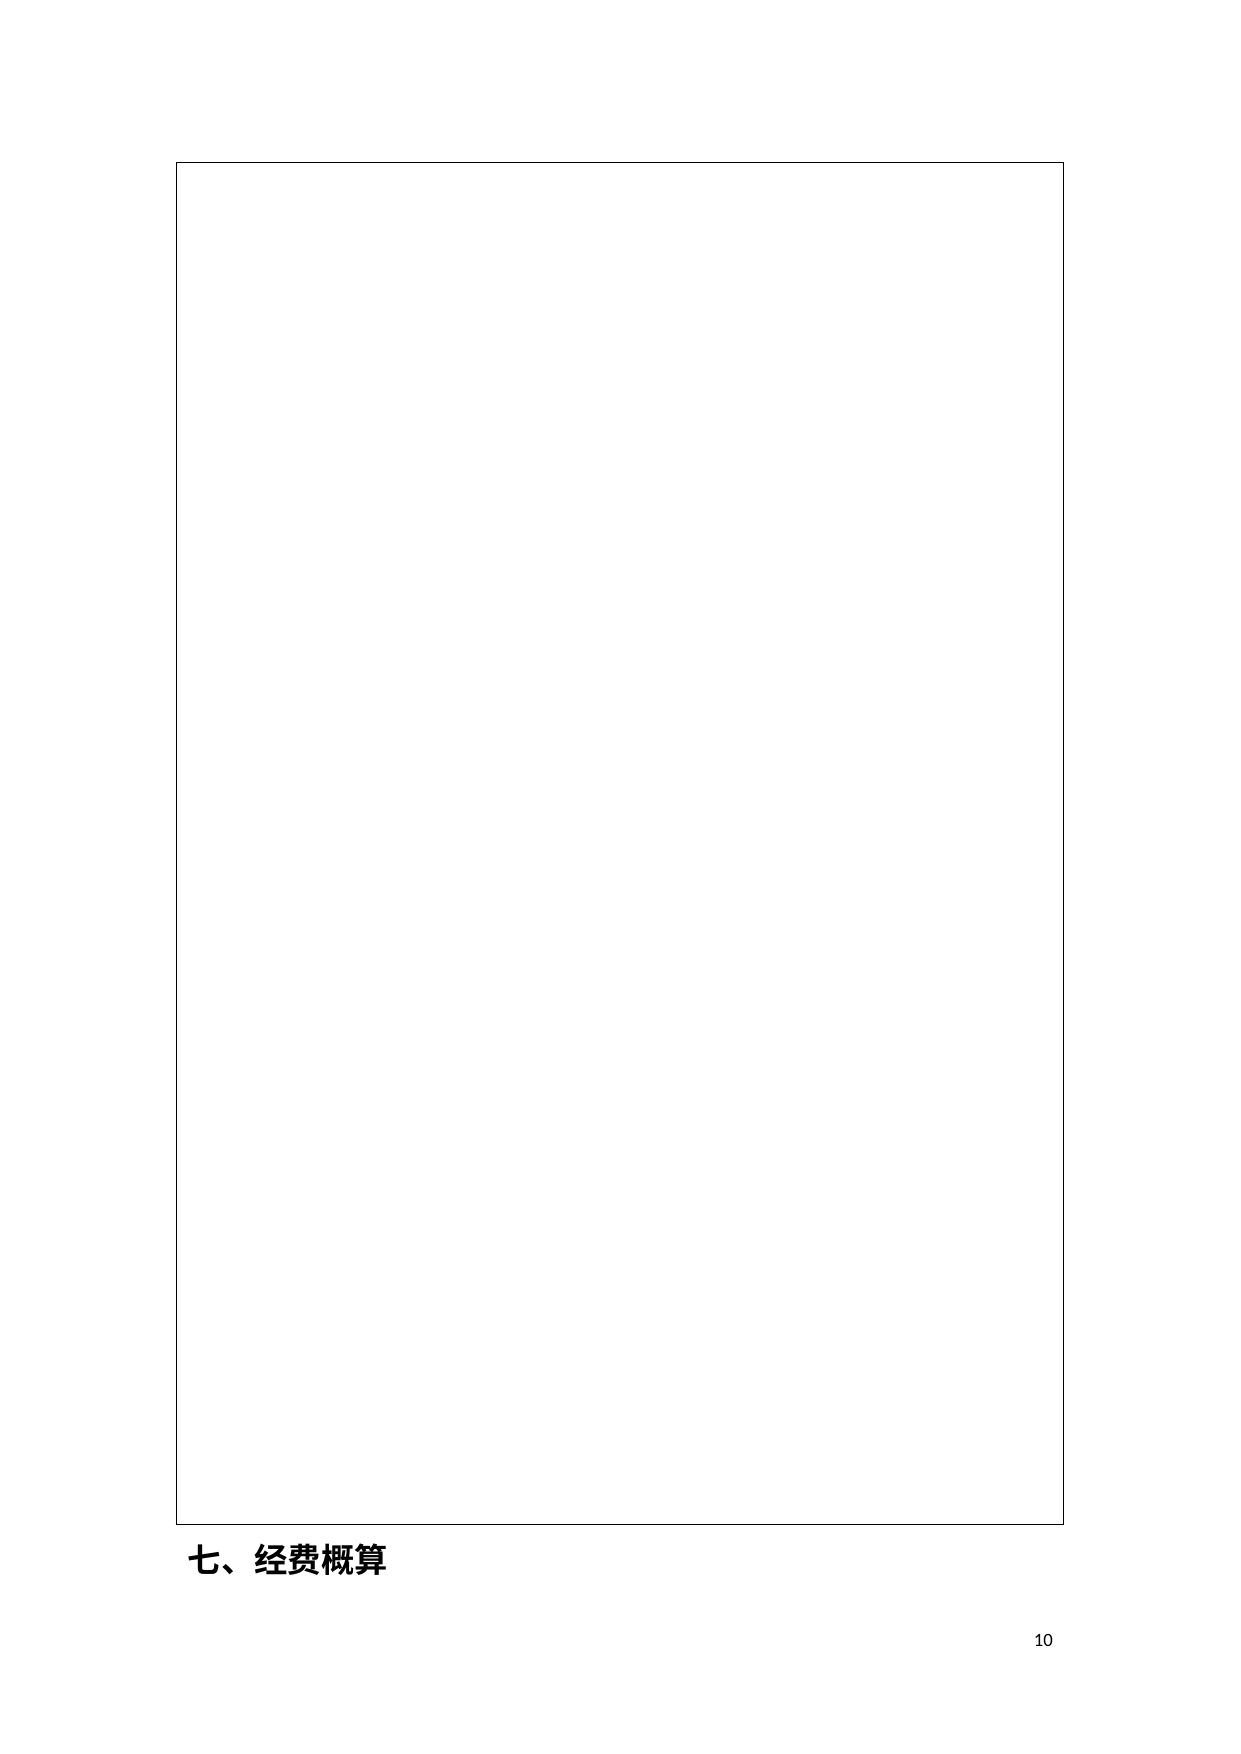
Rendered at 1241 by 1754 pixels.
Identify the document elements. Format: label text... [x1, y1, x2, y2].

table_header [177, 163, 1063, 1524]
text 七、经费概算 [187, 1525, 1053, 1590]
